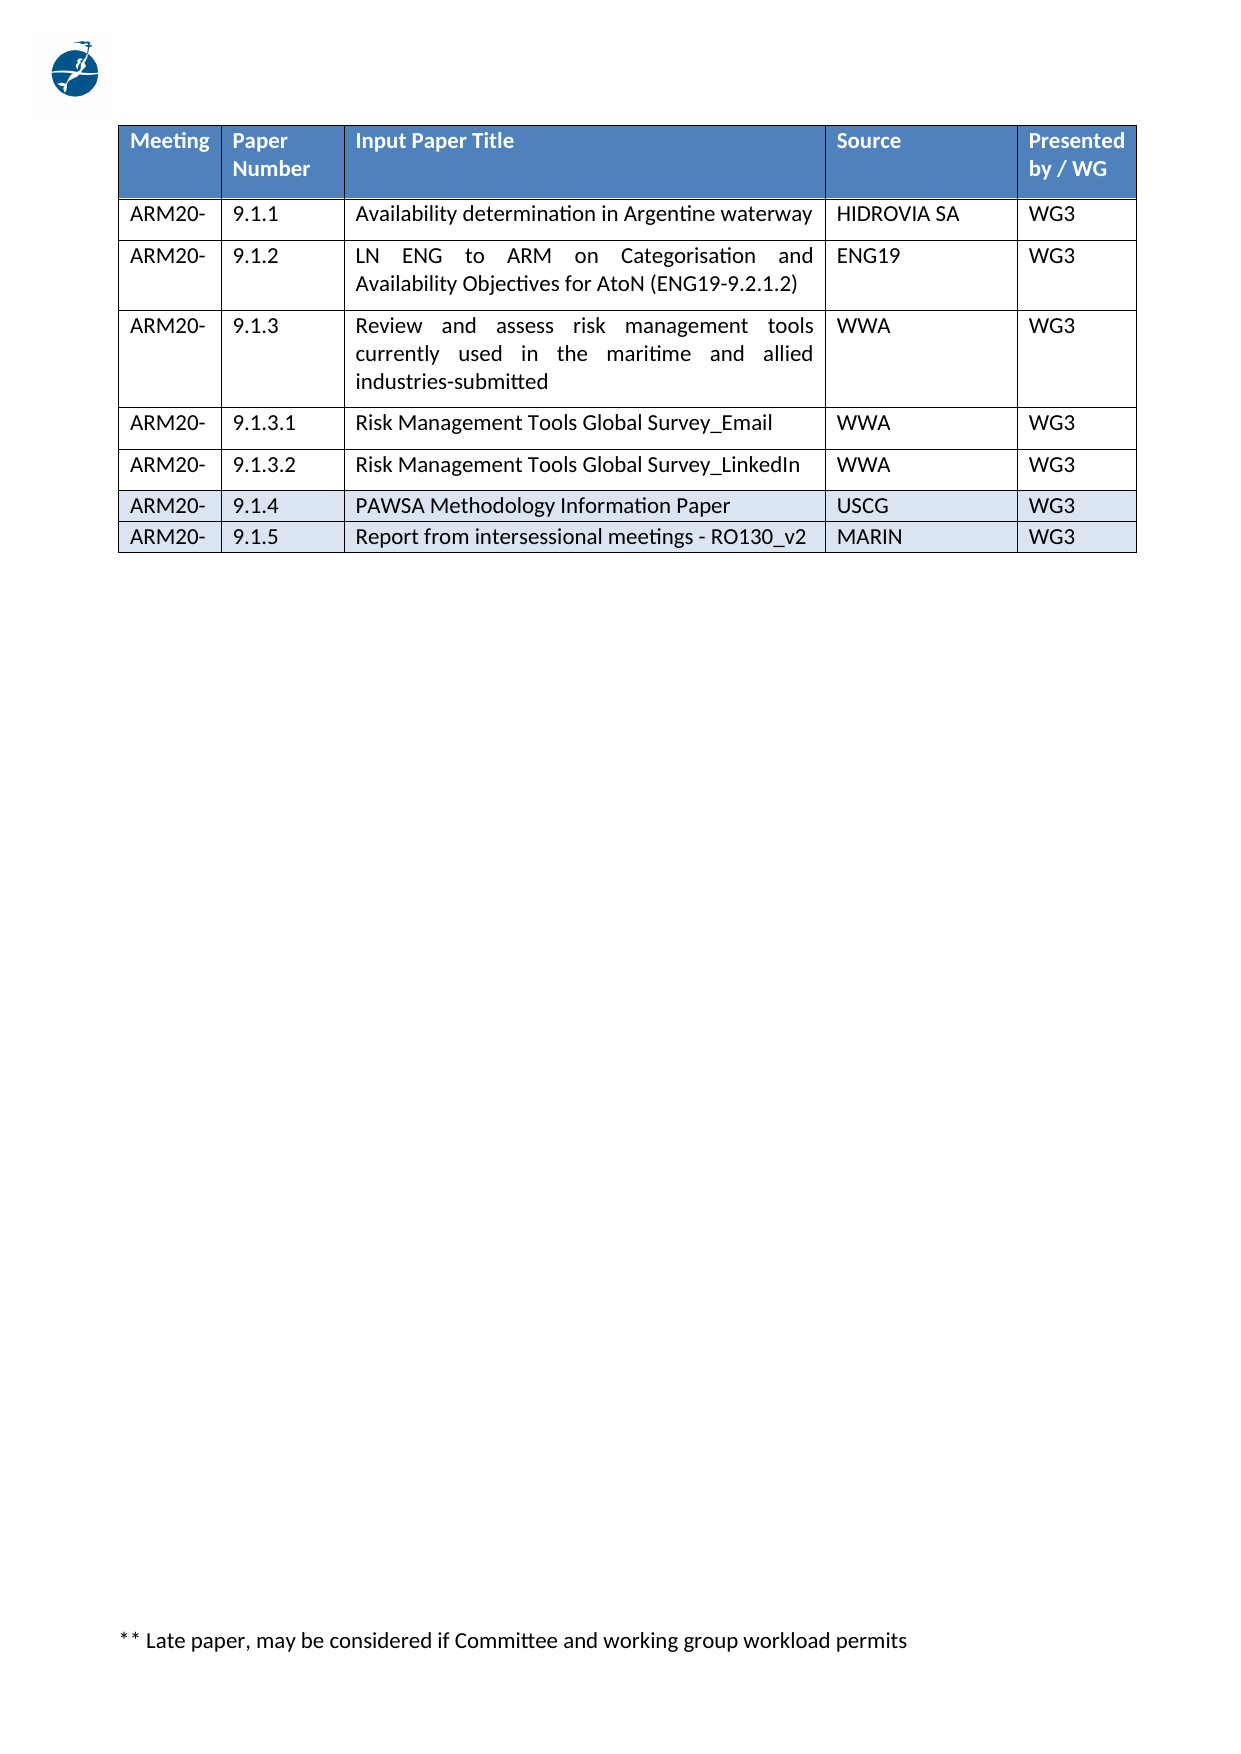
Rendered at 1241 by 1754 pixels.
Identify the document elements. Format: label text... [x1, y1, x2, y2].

table_header Source [826, 126, 1017, 198]
table_cell 9.1.4 [222, 491, 344, 521]
table_cell WWA [826, 450, 1017, 490]
table_cell Review and assess risk management tools currently used in the maritime and allied industries-submitted [345, 311, 825, 407]
table_cell PAWSA Methodology Information Paper [345, 491, 825, 521]
table_cell Availability determination in Argentine waterway [345, 200, 825, 240]
table_cell Risk Management Tools Global Survey_LinkedIn [345, 450, 825, 490]
table_header Presented by / WG [1018, 126, 1136, 198]
table_cell ARM20- [119, 311, 221, 407]
table_cell ARM20- [119, 241, 221, 310]
table_cell ARM20- [119, 450, 221, 490]
table_cell ARM20- [119, 491, 221, 521]
table_header Input Paper Title [345, 126, 825, 198]
table_cell WG3 [1018, 491, 1136, 521]
table_cell ARM20- [119, 200, 221, 240]
table_header Meeting [119, 126, 221, 198]
table_cell LN ENG to ARM on Categorisation and Availability Objectives for AtoN (ENG19-9.2.1.2) [345, 241, 825, 310]
table_cell WG3 [1018, 200, 1136, 240]
table_cell ENG19 [826, 241, 1017, 310]
table_cell WWA [826, 408, 1017, 449]
table_cell WG3 [1018, 408, 1136, 449]
table_cell MARIN [826, 522, 1017, 552]
table_cell Risk Management Tools Global Survey_Email [345, 408, 825, 449]
table_cell ARM20- [119, 408, 221, 449]
table_cell WG3 [1018, 241, 1136, 310]
table_cell HIDROVIA SA [826, 200, 1017, 240]
table_cell ARM20- [119, 522, 221, 552]
table_header Paper Number [222, 126, 344, 198]
table_cell 9.1.1 [222, 200, 344, 240]
table_cell WWA [826, 311, 1017, 407]
table_cell WG3 [1018, 522, 1136, 552]
table_cell WG3 [1018, 450, 1136, 490]
table_cell USCG [826, 491, 1017, 521]
table_cell 9.1.3 [222, 311, 344, 407]
table_cell 9.1.2 [222, 241, 344, 310]
table_cell 9.1.3.1 [222, 408, 344, 449]
table_cell Report from intersessional meetings - RO130_v2 [345, 522, 825, 552]
table_cell 9.1.5 [222, 522, 344, 552]
picture [29, 33, 118, 121]
table_cell 9.1.3.2 [222, 450, 344, 490]
table_cell WG3 [1018, 311, 1136, 407]
